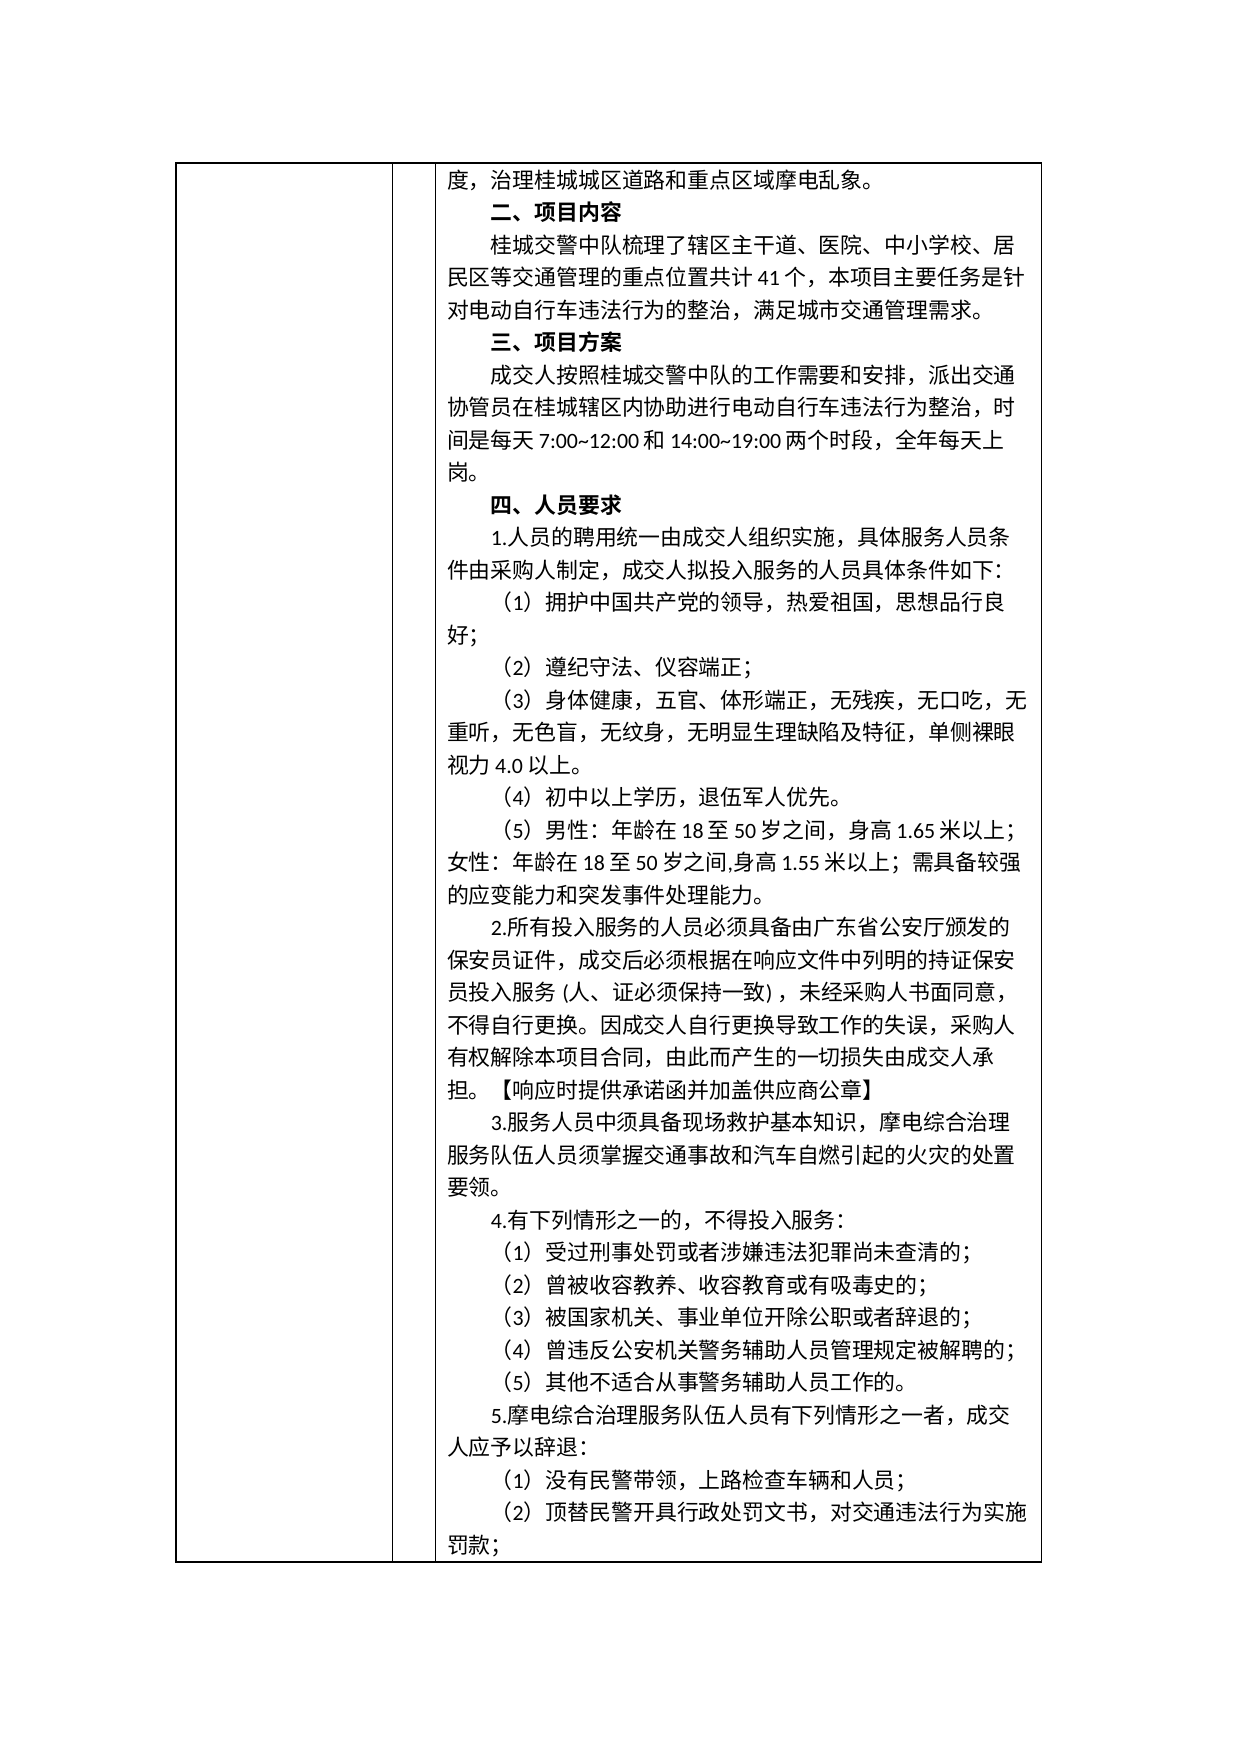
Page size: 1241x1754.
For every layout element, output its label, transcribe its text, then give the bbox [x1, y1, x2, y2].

table_cell [177, 164, 392, 1561]
table_cell 1 [393, 164, 435, 1561]
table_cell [436, 164, 1041, 1561]
